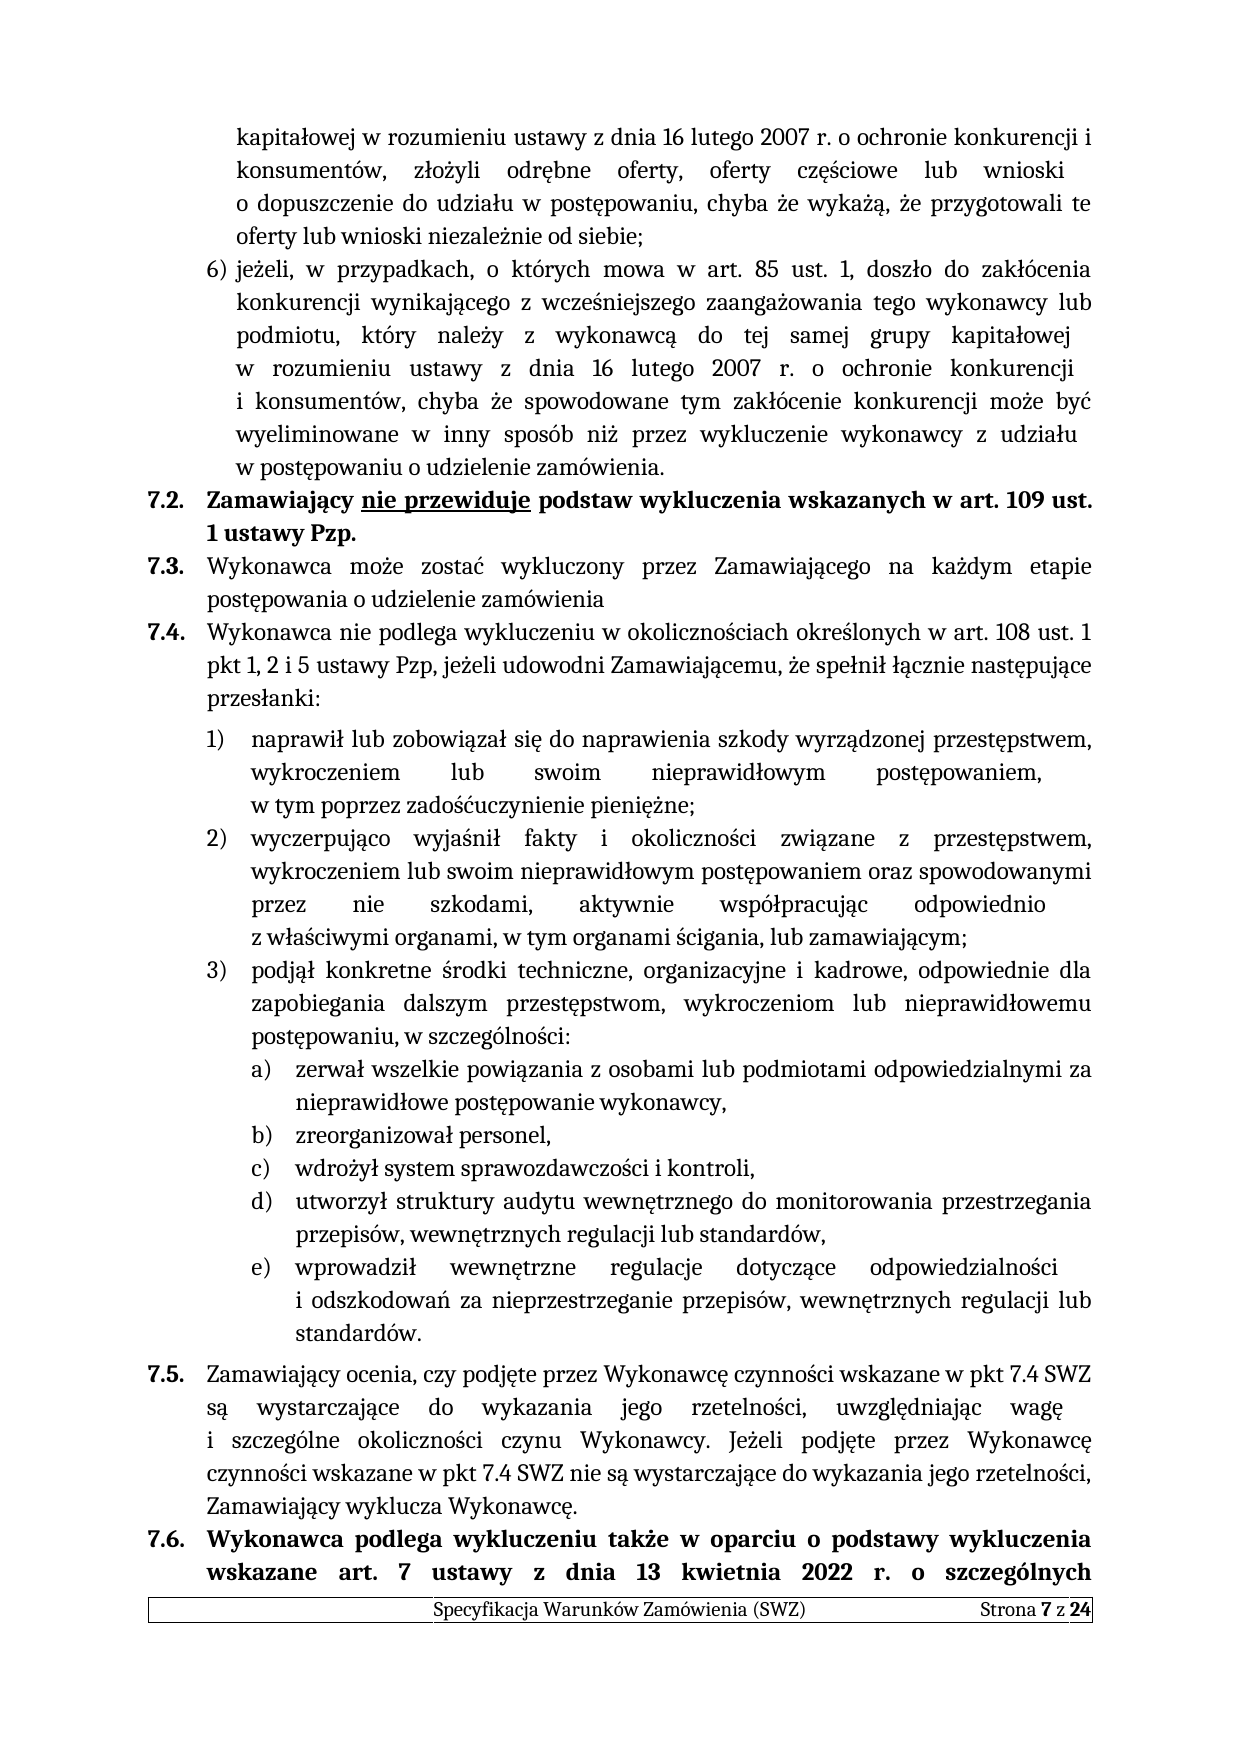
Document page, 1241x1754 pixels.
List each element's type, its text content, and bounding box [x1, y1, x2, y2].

list Zamawiający ocenia, czy podjęte przez Wykonawcę czynności wskazane w pkt 7.4 SWZ są wystarczające do wykazania jego rzetelności, uwzględniając wagę i szczególne okoliczności czynu Wykonawcy. Jeżeli podjęte przez Wykonawcę czynności wskazane w pkt 7.4 SWZ nie są wystarczające do wykazania jego rzetelności, Zamawiający wyklucza Wykonawcę. [148, 1359, 1093, 1520]
list Zamawiający nie przewiduje podstaw wykluczenia wskazanych w art. 109 ust. 1 ustawy Pzp. [148, 486, 1093, 548]
text 6) jeżeli, w przypadkach, o których mowa w art. 85 ust. 1, doszło do zakłócenia konkurencji wynikającego z wcześniejszego zaangażowania tego wykonawcy lub podmiotu, który należy z wykonawcą do tej samej grupy kapitałowej w rozumieniu ustawy z dnia 16 lutego 2007 r. o ochronie konkurencji i konsumentów, chyba że spowodowane tym zakłócenie konkurencji może być wyeliminowane w inny sposób niż przez wykluczenie wykonawcy z udziału w postępowaniu o udzielenie zamówienia. [207, 255, 1093, 482]
list zerwał wszelkie powiązania z osobami lub podmiotami odpowiedzialnymi za nieprawidłowe postępowanie wykonawcy, [251, 1055, 1093, 1117]
list Wykonawca może zostać wykluczony przez Zamawiającego na każdym etapie postępowania o udzielenie zamówienia [148, 552, 1093, 614]
list Wykonawca nie podlega wykluczeniu w okolicznościach określonych w art. 108 ust. 1 pkt 1, 2 i 5 ustawy Pzp, jeżeli udowodni Zamawiającemu, że spełnił łącznie następujące przesłanki: [148, 618, 1093, 713]
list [148, 1525, 1093, 1586]
list podjął konkretne środki techniczne, organizacyjne i kadrowe, odpowiednie dla zapobiegania dalszym przestępstwom, wykroczeniom lub nieprawidłowemu postępowaniu, w szczególności: [207, 956, 1093, 1051]
list wprowadził wewnętrzne regulacje dotyczące odpowiedzialności i odszkodowań za nieprzestrzeganie przepisów, wewnętrznych regulacji lub standardów. [251, 1253, 1093, 1348]
list wyczerpująco wyjaśnił fakty i okoliczności związane z przestępstwem, wykroczeniem lub swoim nieprawidłowym postępowaniem oraz spowodowanymi przez nie szkodami, aktywnie współpracując odpowiednio z właściwymi organami, w tym organami ścigania, lub zamawiającym; [207, 824, 1093, 952]
list wdrożył system sprawozdawczości i kontroli, [251, 1154, 1093, 1183]
list utworzył struktury audytu wewnętrznego do monitorowania przestrzegania przepisów, wewnętrznych regulacji lub standardów, [251, 1187, 1093, 1249]
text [207, 123, 1093, 251]
list naprawił lub zobowiązał się do naprawienia szkody wyrządzonej przestępstwem, wykroczeniem lub swoim nieprawidłowym postępowaniem, w tym poprzez zadośćuczynienie pieniężne; [207, 725, 1093, 819]
list zreorganizował personel, [251, 1121, 1093, 1150]
